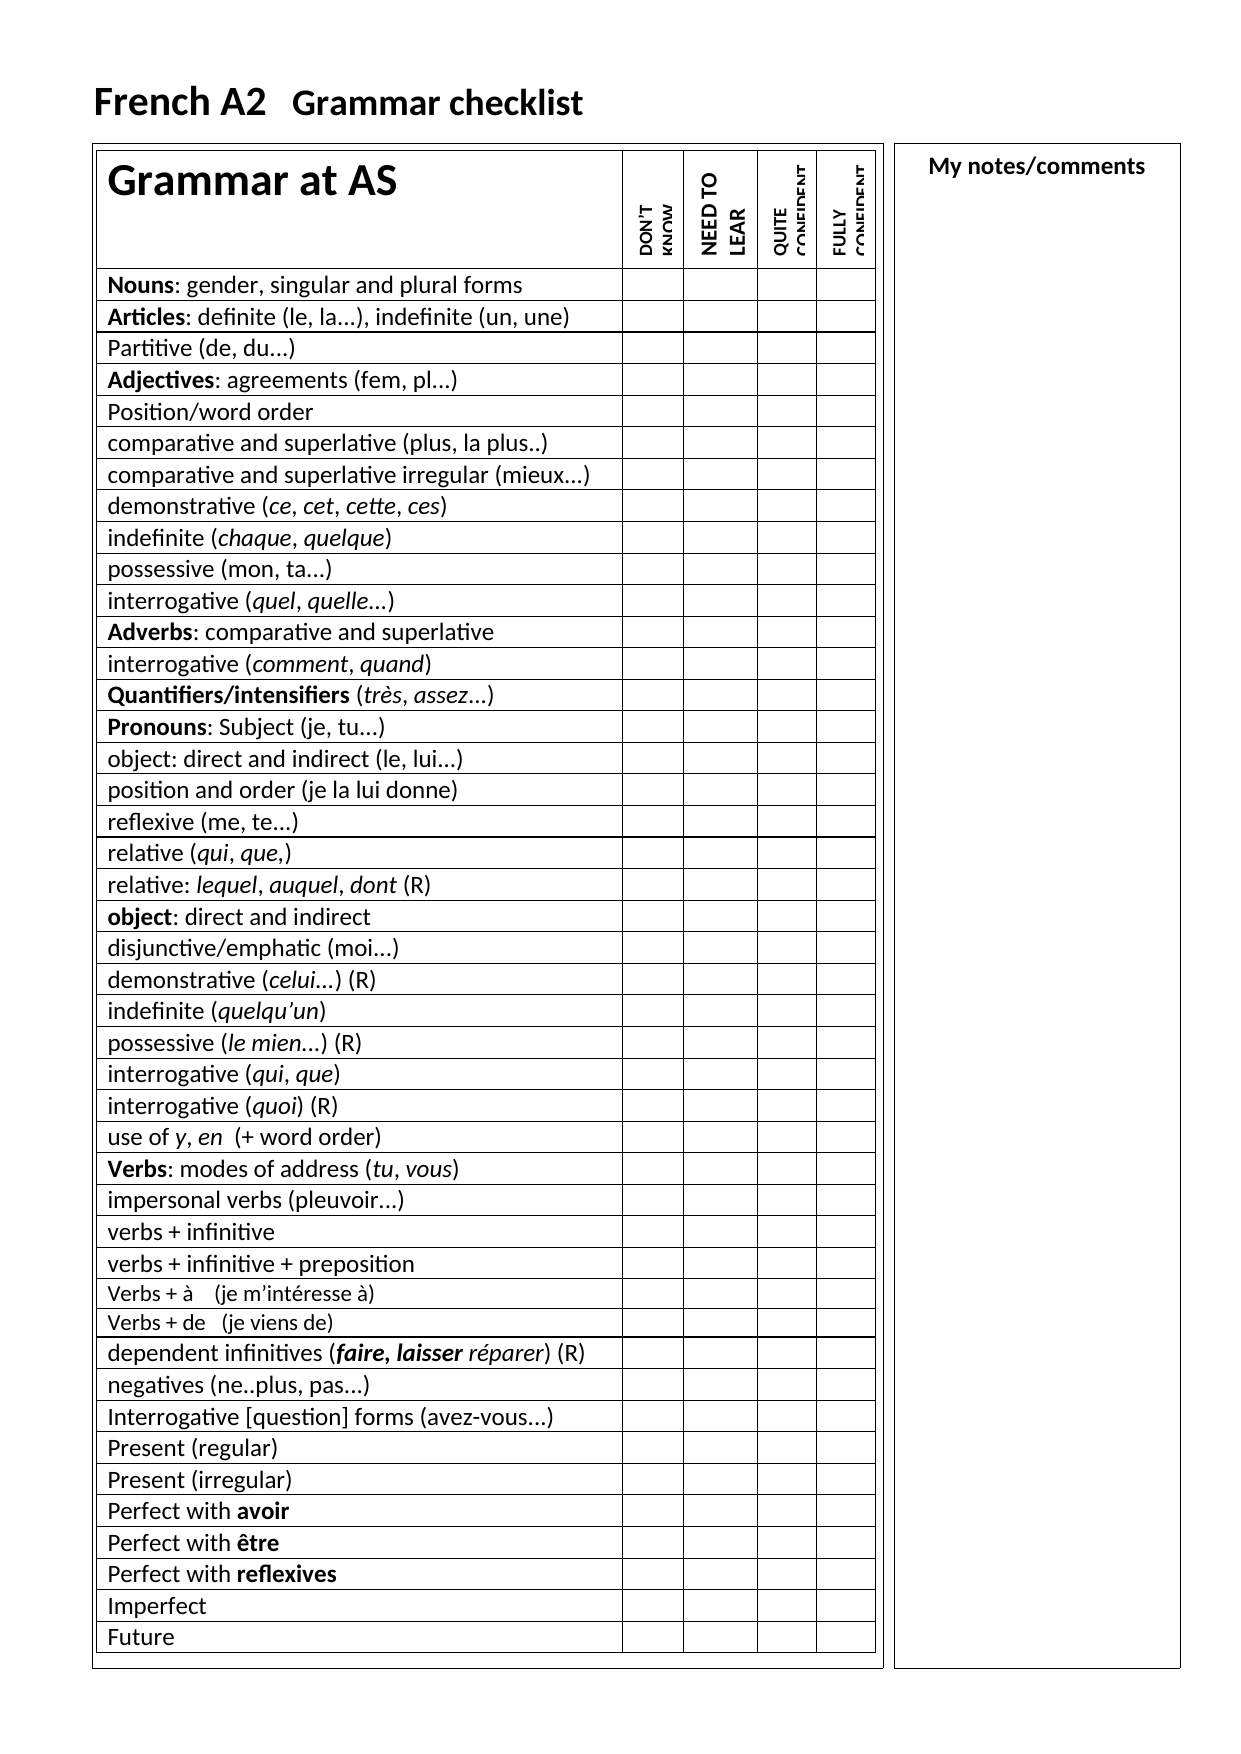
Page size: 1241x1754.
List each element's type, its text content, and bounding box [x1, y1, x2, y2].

text French A2 Grammar checklist [75, 75, 1165, 126]
